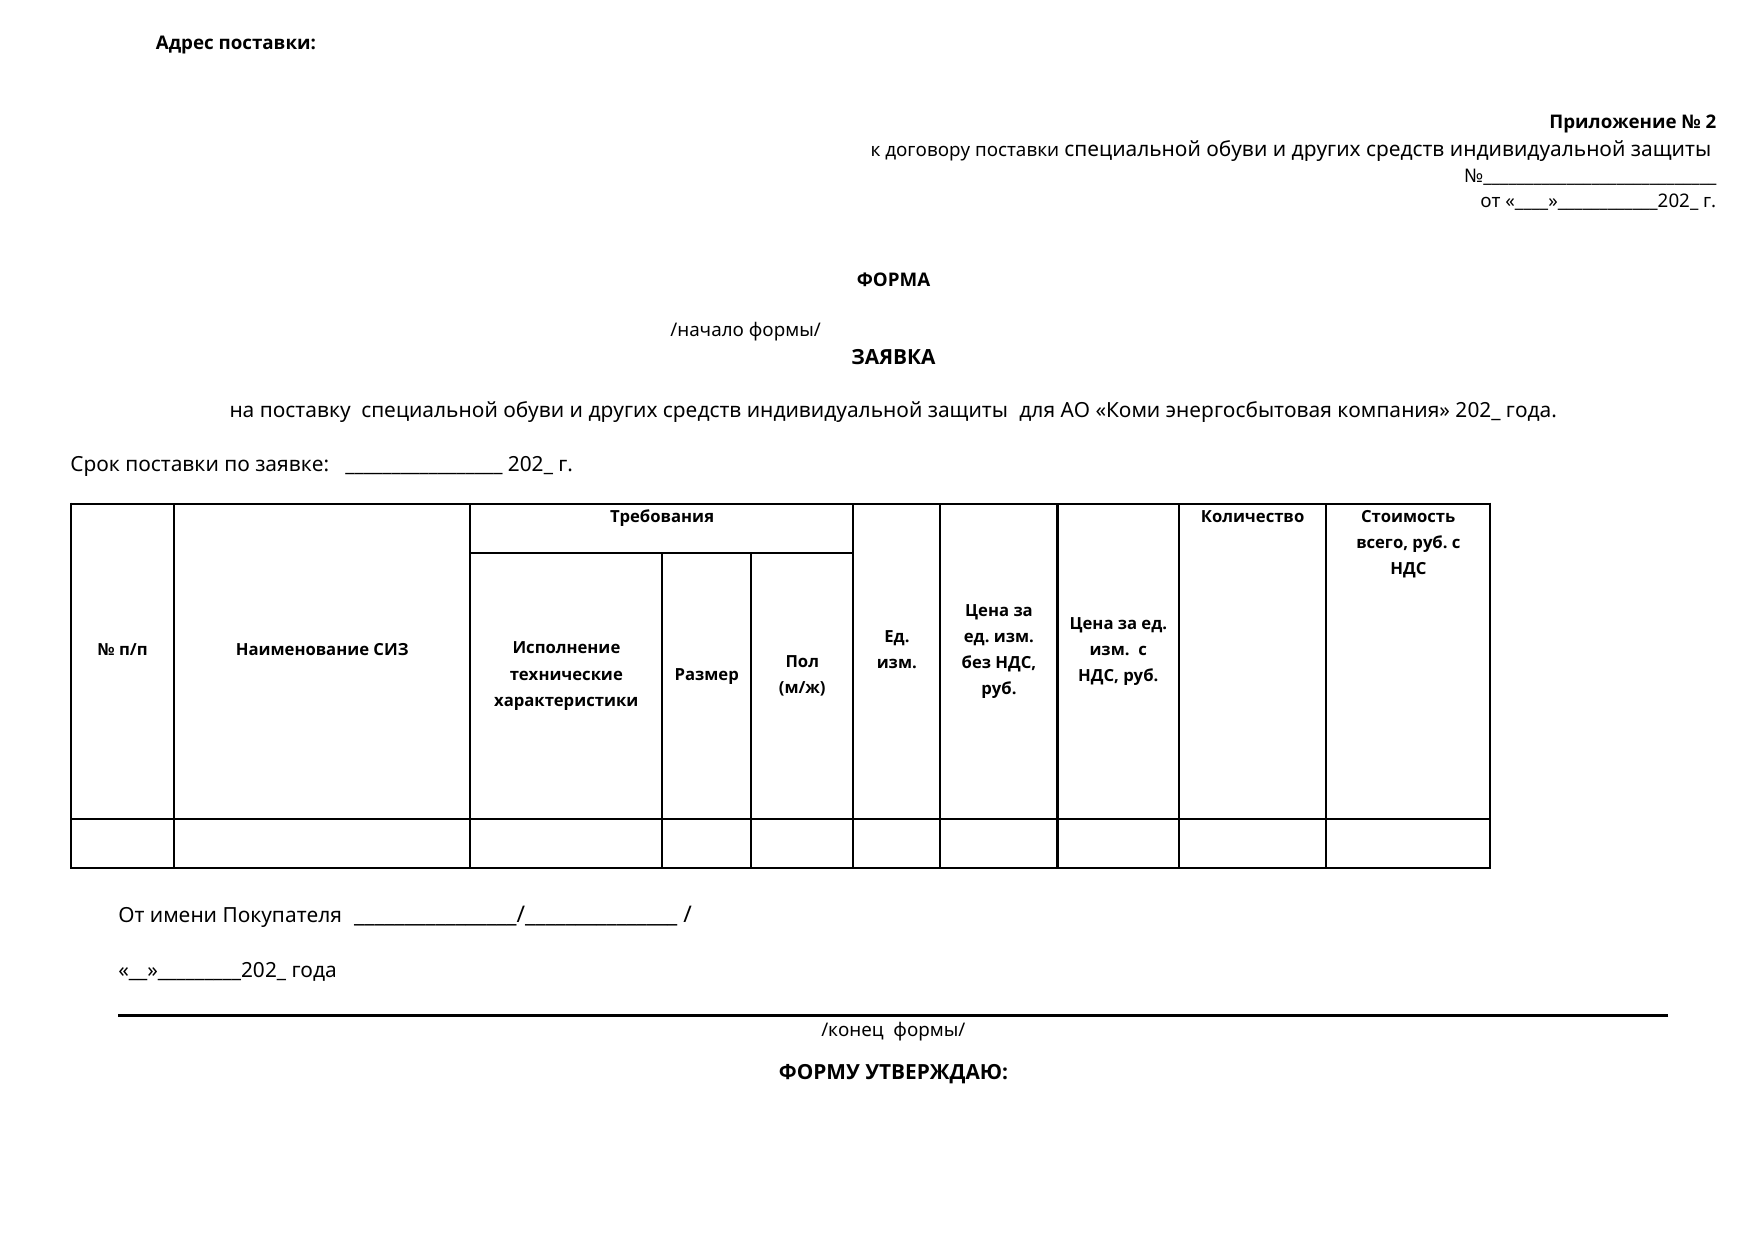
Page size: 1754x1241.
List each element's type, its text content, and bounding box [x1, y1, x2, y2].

text «__»_________202_ года [118, 955, 1668, 983]
text ФОРМУ УТВЕРЖДАЮ: [778, 1057, 1008, 1086]
title /конец формы/ [118, 1017, 1668, 1042]
text Адрес поставки: [118, 29, 1668, 55]
text От имени Покупателя ________________/_______________ / [118, 898, 1668, 929]
table_header Приложение № 2 к договору поставки специальной обуви и других средств индивидуальной защиты №____________________________ от «____»____________202_ г. ФОРМА /начало формы/ ЗАЯВКА на поставку специальной обуви и других средств индивидуальной защиты для АО «Коми энергосбытовая компания» 202_ года. Срок поставки по заявке: _________________ 202_ г. [59, 55, 1727, 869]
